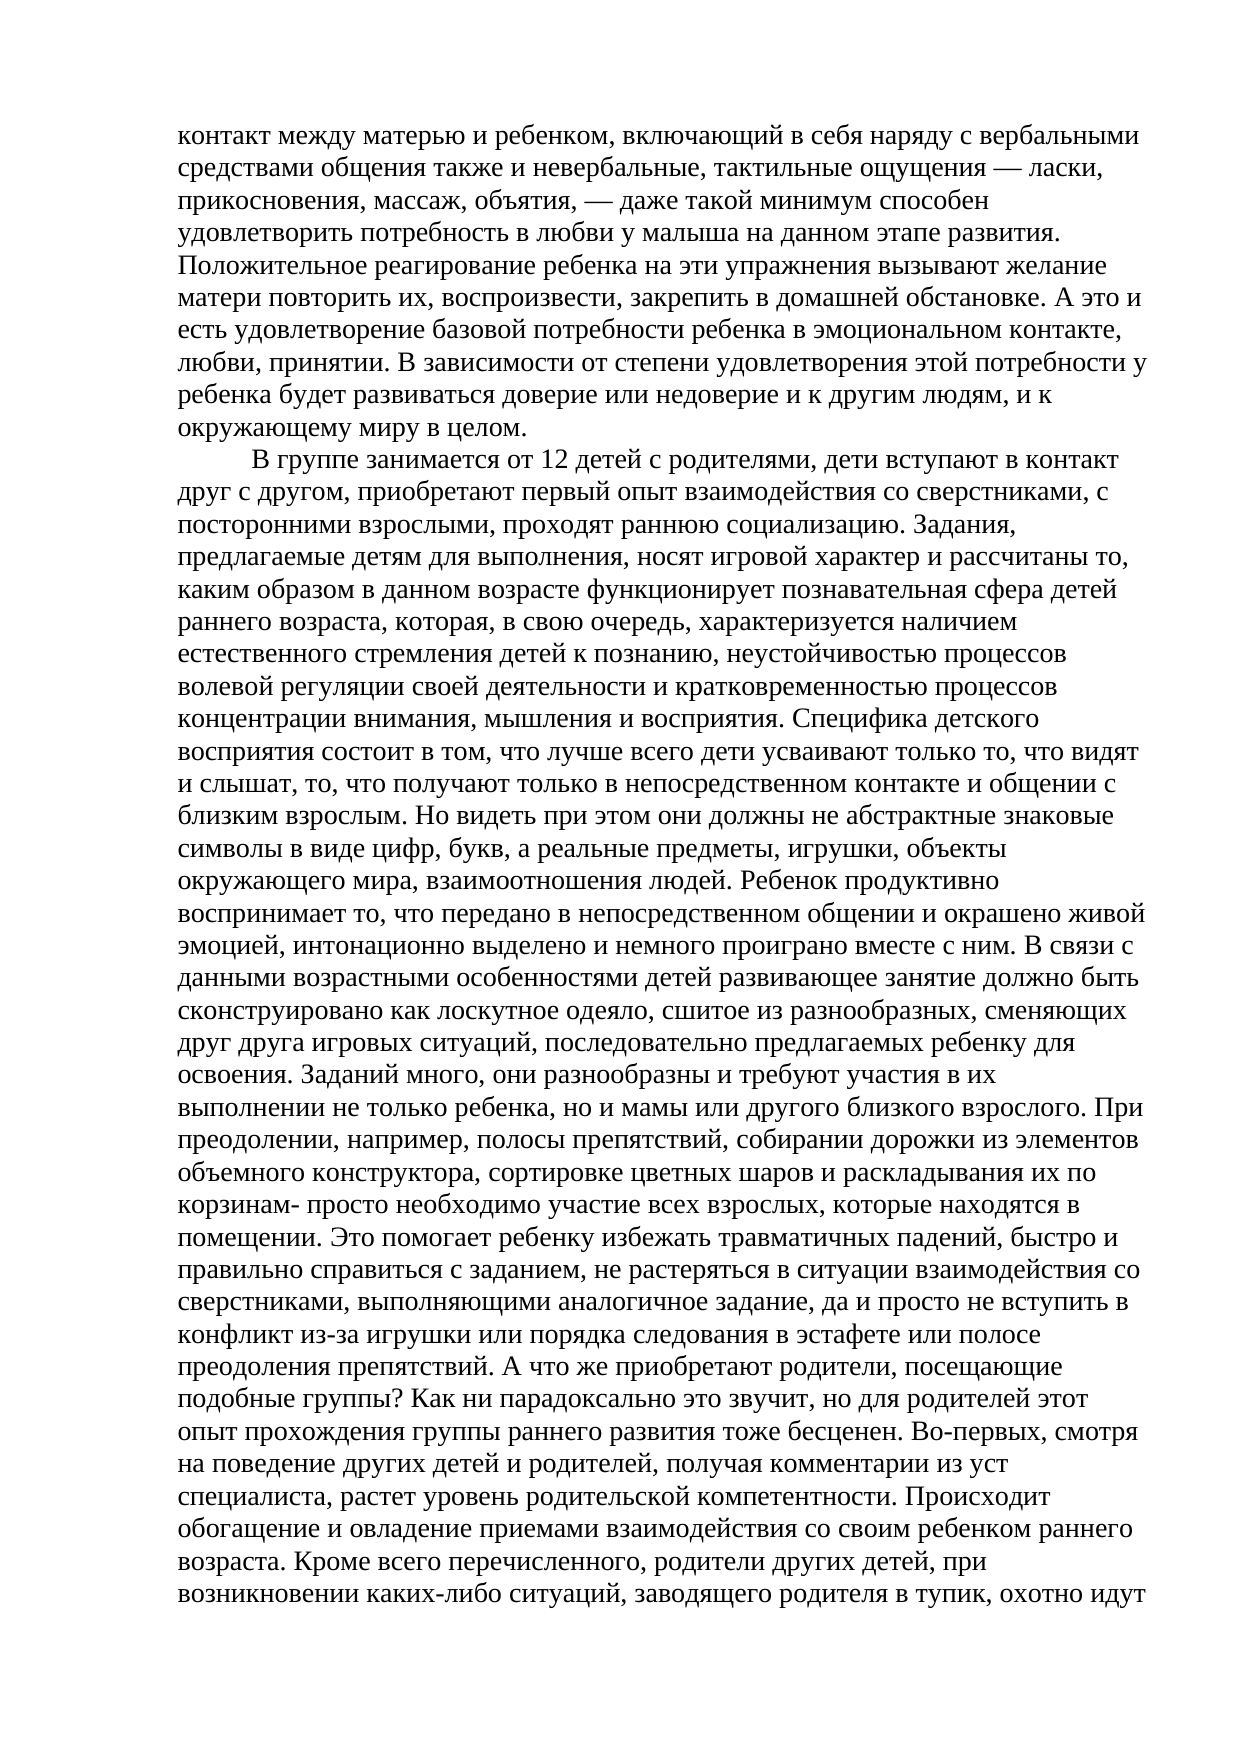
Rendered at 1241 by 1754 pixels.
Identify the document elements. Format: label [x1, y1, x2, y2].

text [177, 442, 1152, 1608]
text [177, 118, 1152, 442]
